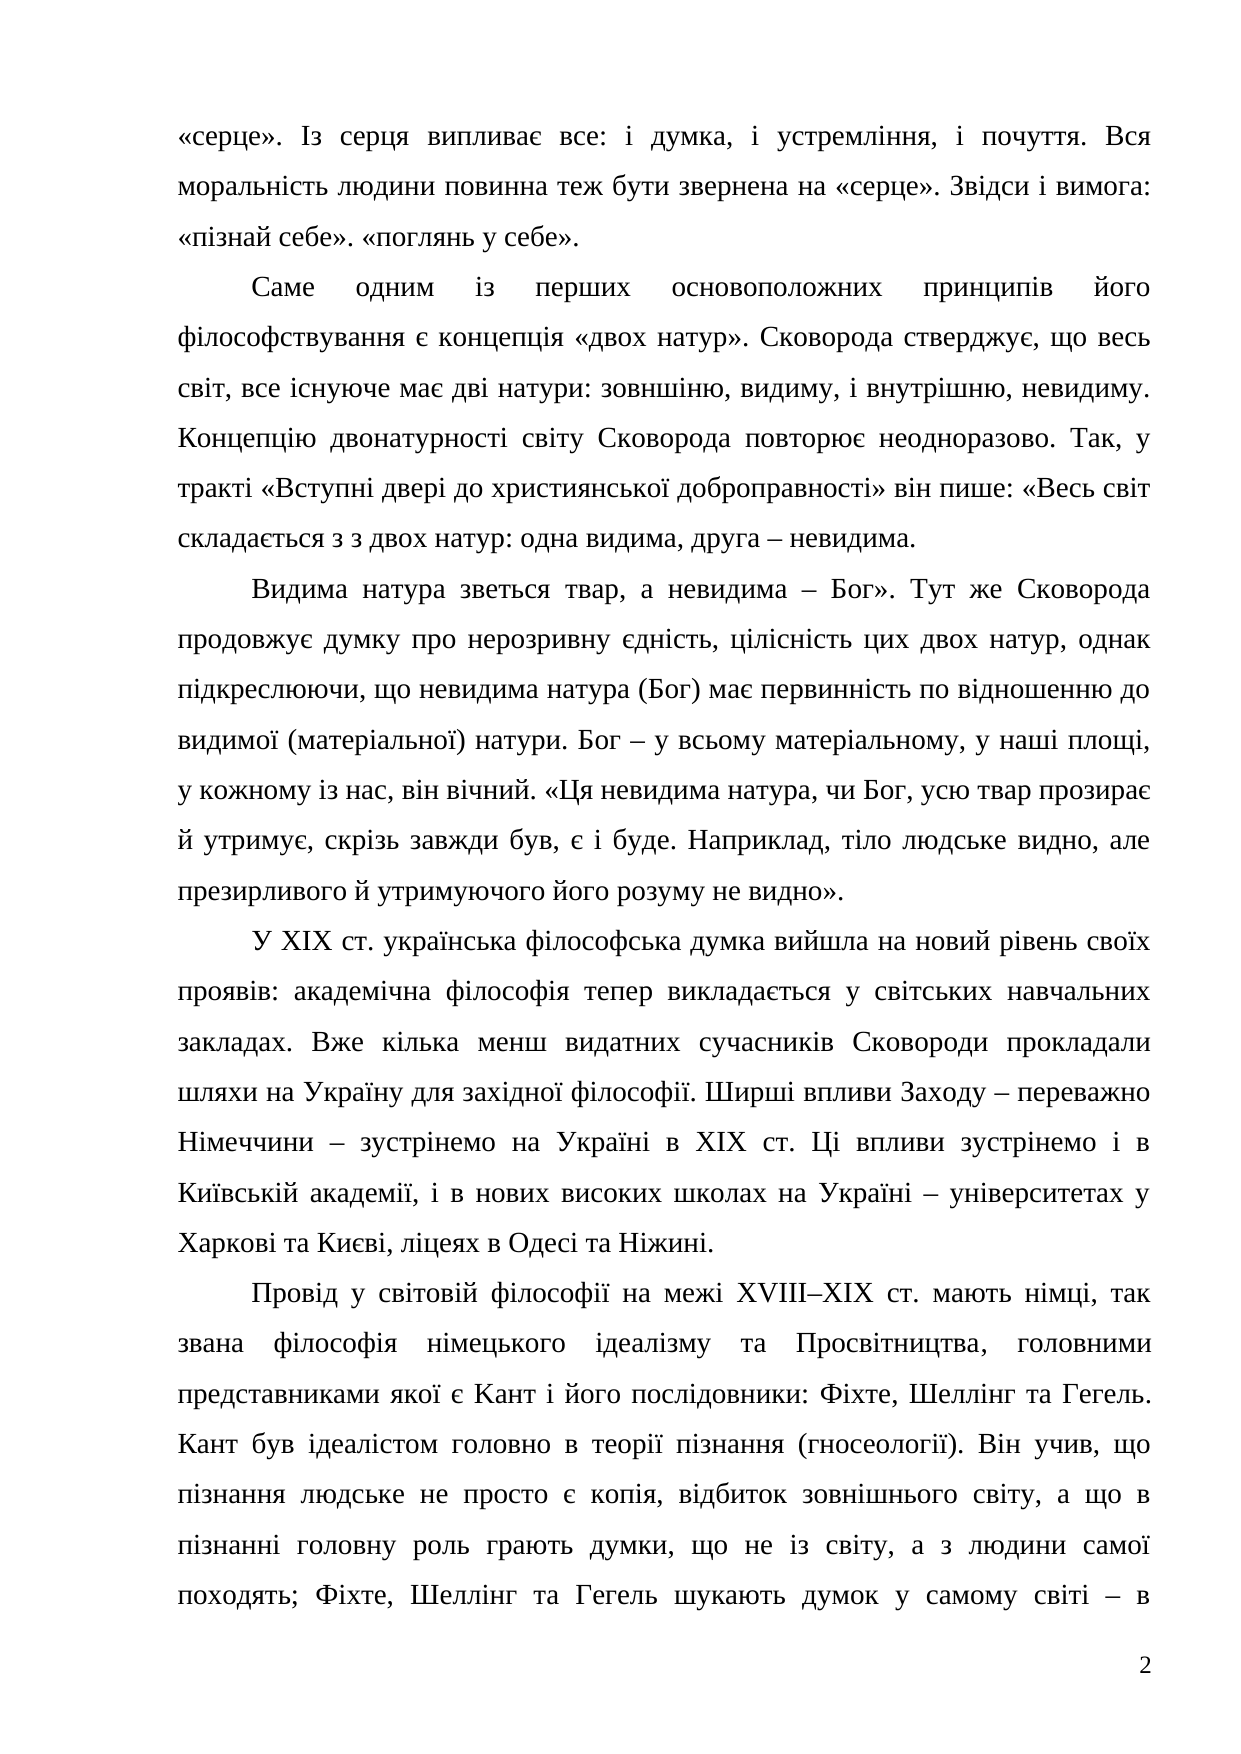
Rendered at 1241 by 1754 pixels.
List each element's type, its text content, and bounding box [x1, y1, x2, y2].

text Саме одним із перших основоположних принципів його філософствування є концепція «двох натур». Сковорода стверджує, що весь світ, все існуюче має дві натури: зовншіню, видиму, і внутрішню, невидиму. Концепцію двонатурності світу Сковорода повторює неодноразово. Так, у тракті «Вступні двері до християнської доброправності» він пише: «Весь світ складається з з двох натур: одна видима, друга – невидима. [177, 269, 1152, 554]
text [177, 118, 1152, 252]
text У XIX ст. українська філософська думка вийшла на новий рівень своїх проявів: академічна філософія тепер викладається у світських навчальних закладах. Вже кілька менш видатних сучасників Сковороди прокладали шляхи на Україну для західної філософії. Ширші впливи Заходу – переважно Німеччини – зустрінемо на Україні в XIX ст. Ці впливи зустрінемо і в Київській академії, і в нових високих школах на Україні – університетах у Харкові та Києві, ліцеях в Одесі та Ніжині. [177, 923, 1152, 1258]
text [177, 1275, 1152, 1611]
text Видима натура зветься твар, а невидима – Бог». Тут же Сковорода продовжує думку про нерозривну єдність, цілісність цих двох натур, однак підкреслюючи, що невидима натура (Бог) має первинність по відношенню до видимої (матеріальної) натури. Бог – у всьому матеріальному, у наші площі, у кожному із нас, він вічний. «Ця невидима натура, чи Бог, усю твар прозирає й утримує, скрізь завжди був, є і буде. Наприклад, тіло людське видно, але презирливого й утримуючого його розуму не видно». [177, 571, 1152, 906]
